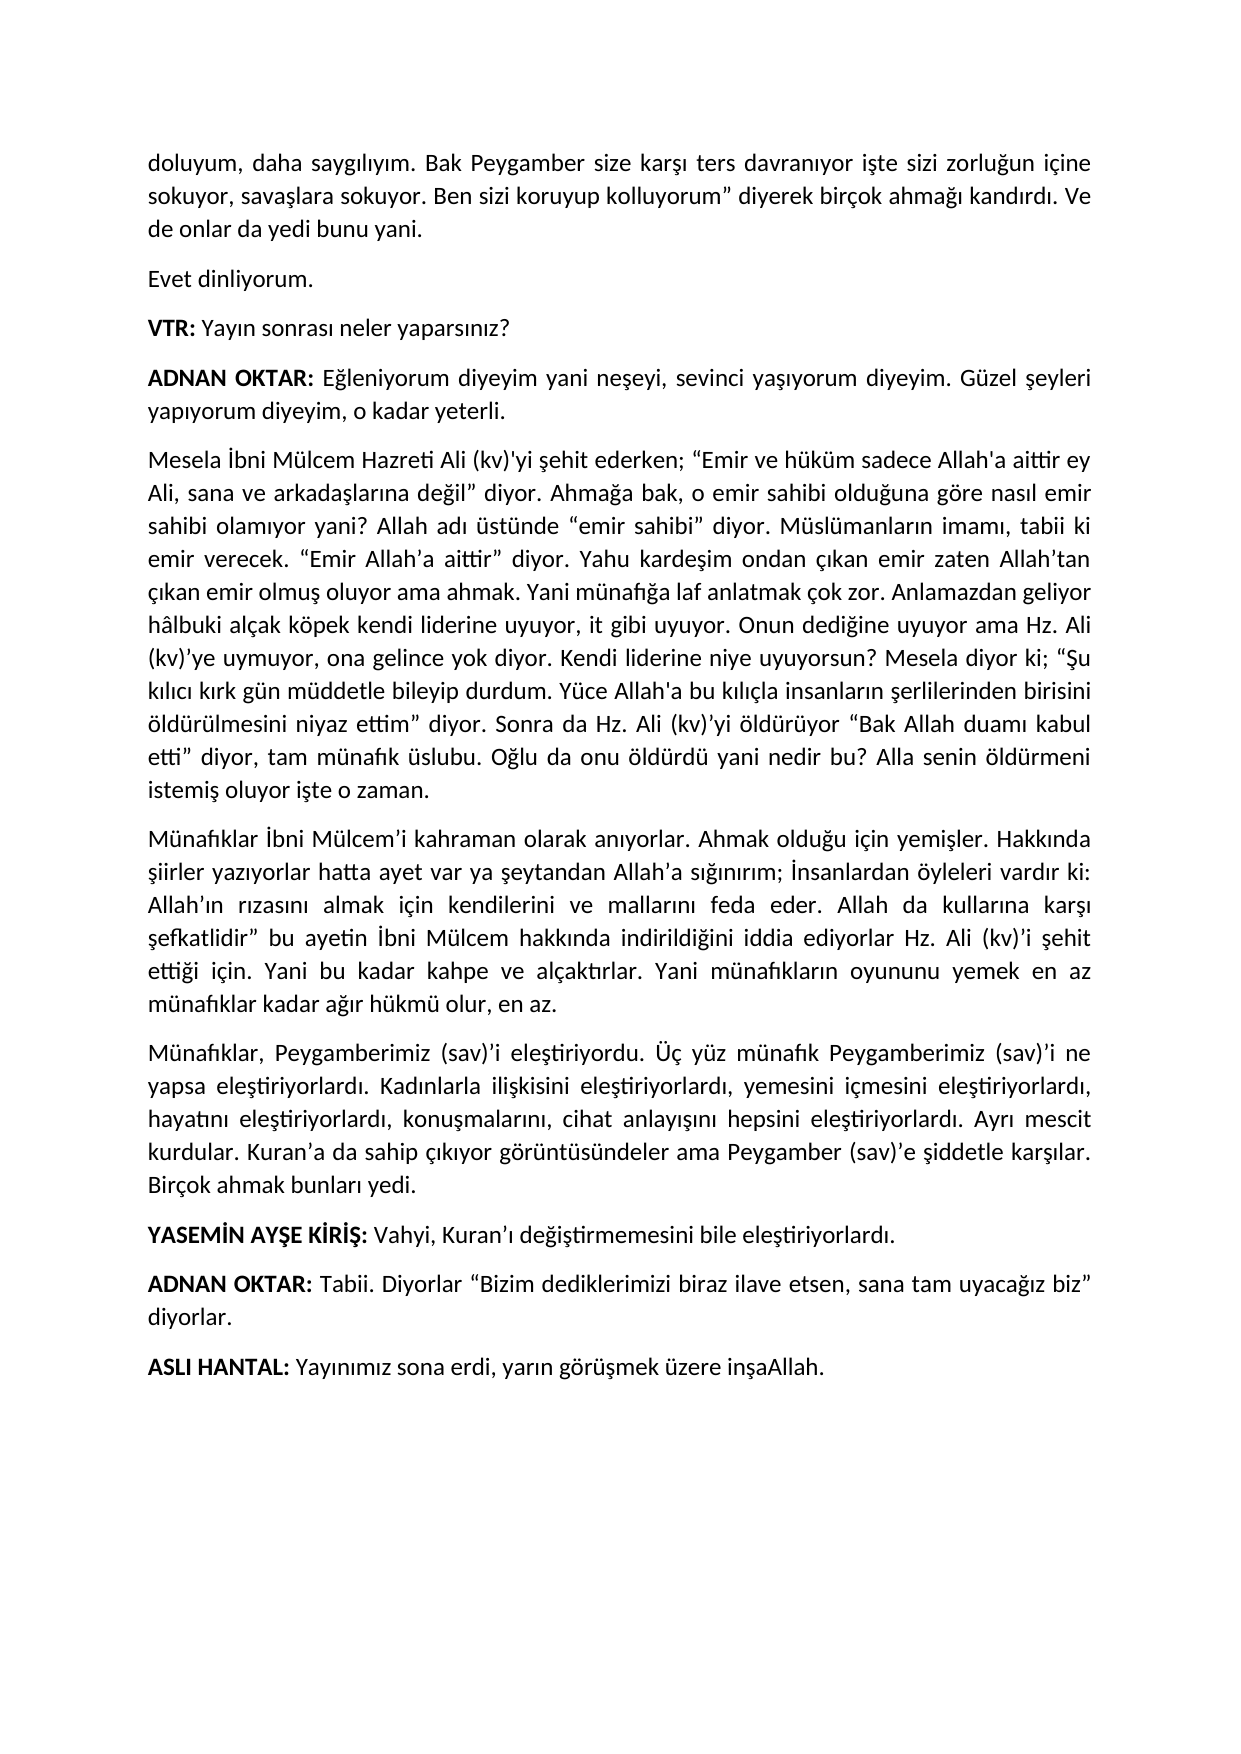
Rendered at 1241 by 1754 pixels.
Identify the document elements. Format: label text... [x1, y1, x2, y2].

text ADNAN OKTAR: Tabii. Diyorlar “Bizim dediklerimizi biraz ilave etsen, sana tam uyacağız biz” diyorlar. [148, 1268, 1093, 1332]
text Münafıklar İbni Mülcem’i kahraman olarak anıyorlar. Ahmak olduğu için yemişler. Hakkında şiirler yazıyorlar hatta ayet var ya şeytandan Allah’a sığınırım; İnsanlardan öyleleri vardır ki: Allah’ın rızasını almak için kendilerini ve mallarını feda eder. Allah da kullarına karşı şefkatlidir” bu ayetin İbni Mülcem hakkında indirildiğini iddia ediyorlar Hz. Ali (kv)’i şehit ettiği için. Yani bu kadar kahpe ve alçaktırlar. Yani münafıkların oyununu yemek en az münafıklar kadar ağır hükmü olur, en az. [148, 823, 1093, 1018]
text ADNAN OKTAR: Eğleniyorum diyeyim yani neşeyi, sevinci yaşıyorum diyeyim. Güzel şeyleri yapıyorum diyeyim, o kadar yeterli. [148, 362, 1093, 426]
text Münafıklar, Peygamberimiz (sav)’i eleştiriyordu. Üç yüz münafık Peygamberimiz (sav)’i ne yapsa eleştiriyorlardı. Kadınlarla ilişkisini eleştiriyorlardı, yemesini içmesini eleştiriyorlardı, hayatını eleştiriyorlardı, konuşmalarını, cihat anlayışını hepsini eleştiriyorlardı. Ayrı mescit kurdular. Kuran’a da sahip çıkıyor görüntüsündeler ama Peygamber (sav)’e şiddetle karşılar. Birçok ahmak bunları yedi. [148, 1038, 1093, 1200]
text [148, 148, 1093, 244]
text Mesela İbni Mülcem Hazreti Ali (kv)'yi şehit ederken; “Emir ve hüküm sadece Allah'a aittir ey Ali, sana ve arkadaşlarına değil” diyor. Ahmağa bak, o emir sahibi olduğuna göre nasıl emir sahibi olamıyor yani? Allah adı üstünde “emir sahibi” diyor. Müslümanların imamı, tabii ki emir verecek. “Emir Allah’a aittir” diyor. Yahu kardeşim ondan çıkan emir zaten Allah’tan çıkan emir olmuş oluyor ama ahmak. Yani münafığa laf anlatmak çok zor. Anlamazdan geliyor hâlbuki alçak köpek kendi liderine uyuyor, it gibi uyuyor. Onun dediğine uyuyor ama Hz. Ali (kv)’ye uymuyor, ona gelince yok diyor. Kendi liderine niye uyuyorsun? Mesela diyor ki; “Şu kılıcı kırk gün müddetle bileyip durdum. Yüce Allah'a bu kılıçla insanların şerlilerinden birisini öldürülmesini niyaz ettim” diyor. Sonra da Hz. Ali (kv)’yi öldürüyor “Bak Allah duamı kabul etti” diyor, tam münafık üslubu. Oğlu da onu öldürdü yani nedir bu? Alla senin öldürmeni istemiş oluyor işte o zaman. [148, 445, 1093, 804]
text Evet dinliyorum. [148, 263, 1093, 293]
text VTR: Yayın sonrası neler yaparsınız? [148, 313, 1093, 343]
text YASEMİN AYŞE KİRİŞ: Vahyi, Kuran’ı değiştirmemesini bile eleştiriyorlardı. [148, 1219, 1093, 1249]
text ASLI HANTAL: Yayınımız sona erdi, yarın görüşmek üzere inşaAllah. [148, 1351, 1093, 1381]
